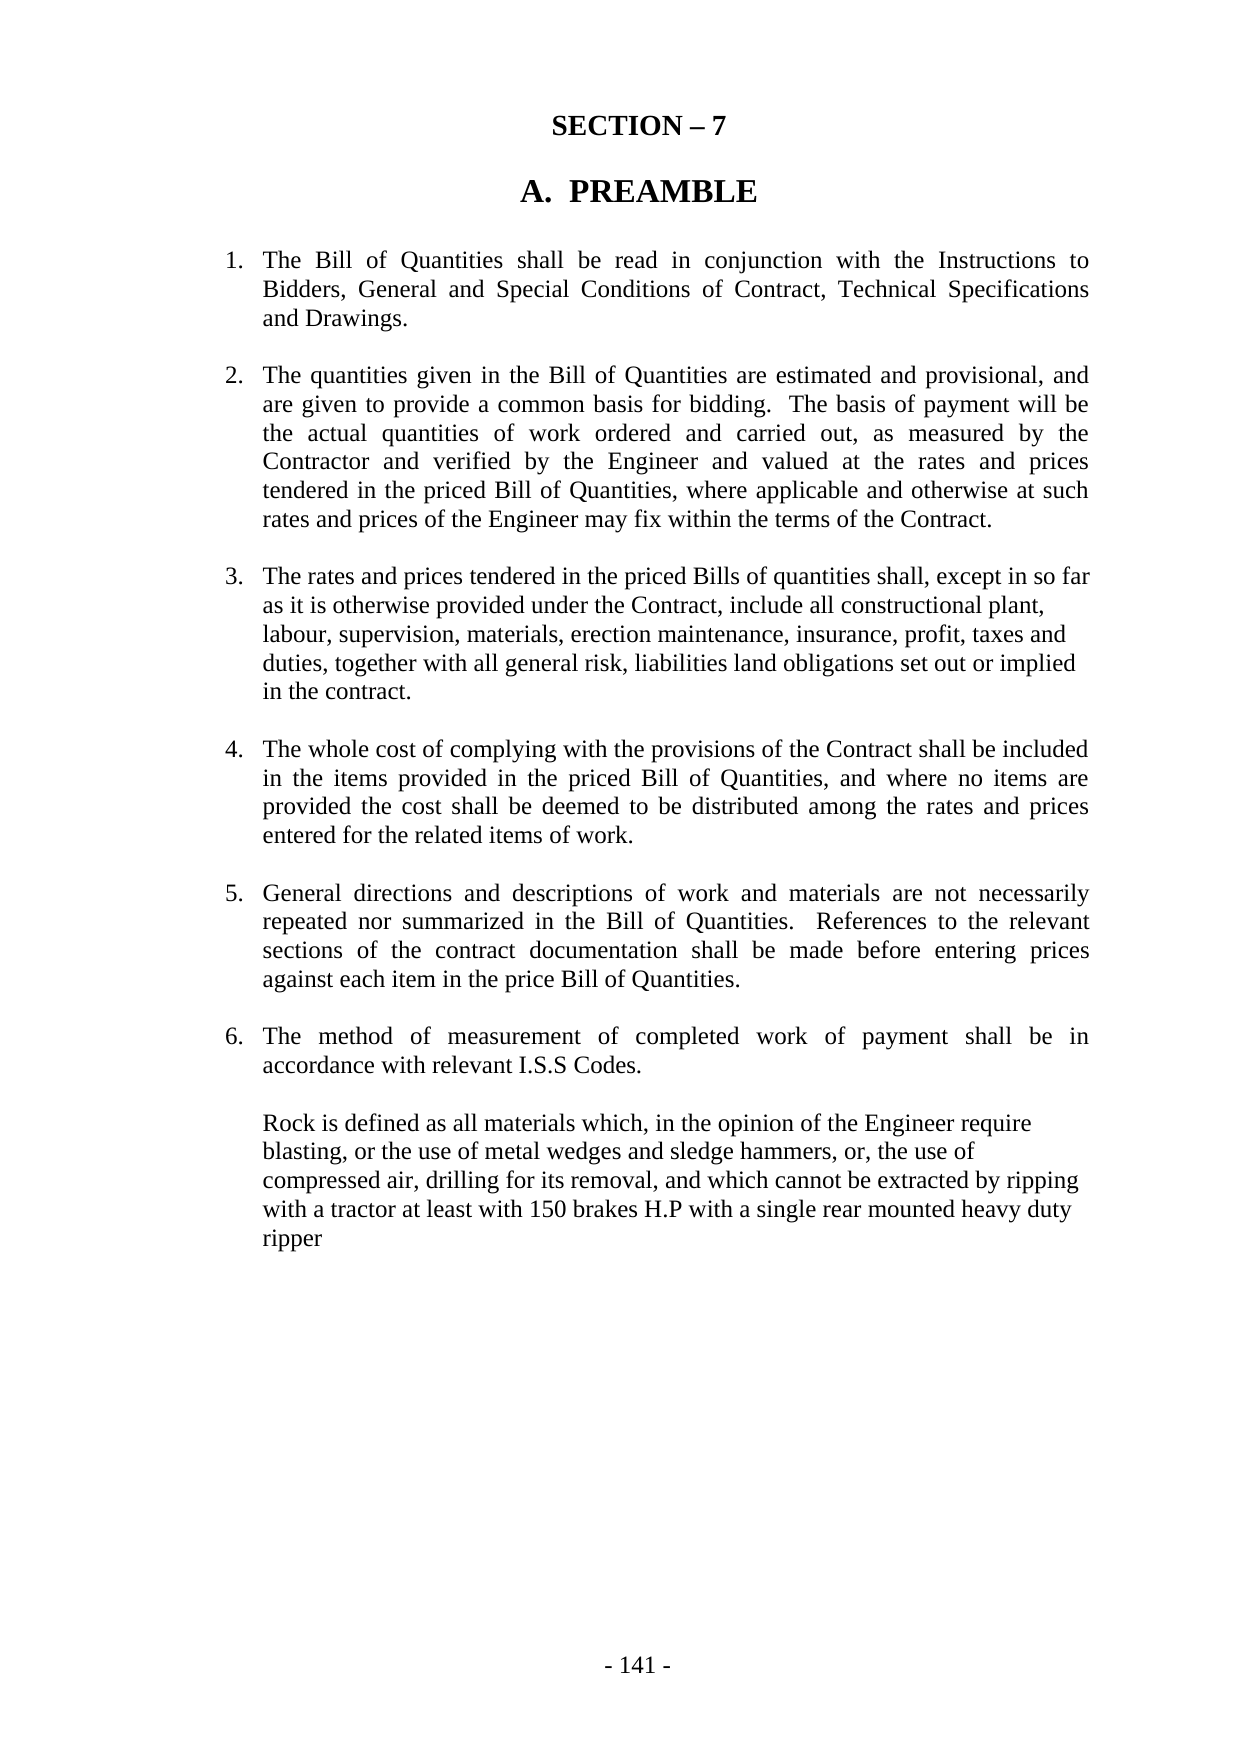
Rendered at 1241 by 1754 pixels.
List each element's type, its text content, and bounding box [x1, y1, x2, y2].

list The method of measurement of completed work of payment shall be in accordance with relevant I.S.S Codes. [225, 1021, 1090, 1079]
text SECTION – 7 [187, 108, 1090, 142]
list The quantities given in the Bill of Quantities are estimated and provisional, and are given to provide a common basis for bidding. The basis of payment will be the actual quantities of work ordered and carried out, as measured by the Contractor and verified by the Engineer and valued at the rates and prices tendered in the priced Bill of Quantities, where applicable and otherwise at such rates and prices of the Engineer may fix within the terms of the Contract. [225, 360, 1090, 533]
list General directions and descriptions of work and materials are not necessarily repeated nor summarized in the Bill of Quantities. References to the relevant sections of the contract documentation shall be made before entering prices against each item in the price Bill of Quantities. [225, 878, 1090, 993]
list The rates and prices tendered in the priced Bills of quantities shall, except in so far as it is otherwise provided under the Contract, include all constructional plant, labour, supervision, materials, erection maintenance, insurance, profit, taxes and duties, together with all general risk, liabilities land obligations set out or implied in the contract. [225, 561, 1090, 705]
list The Bill of Quantities shall be read in conjunction with the Instructions to Bidders, General and Special Conditions of Contract, Technical Specifications and Drawings. [225, 245, 1090, 331]
list The whole cost of complying with the provisions of the Contract shall be included in the items provided in the priced Bill of Quantities, and where no items are provided the cost shall be deemed to be distributed among the rates and prices entered for the related items of work. [225, 734, 1090, 849]
text Rock is defined as all materials which, in the opinion of the Engineer require blasting, or the use of metal wedges and sledge hammers, or, the use of compressed air, drilling for its removal, and which cannot be extracted by ripping with a tractor at least with 150 brakes H.P with a single rear mounted heavy duty ripper [262, 1108, 1090, 1251]
subtitle A. PREAMBLE [187, 171, 1090, 209]
